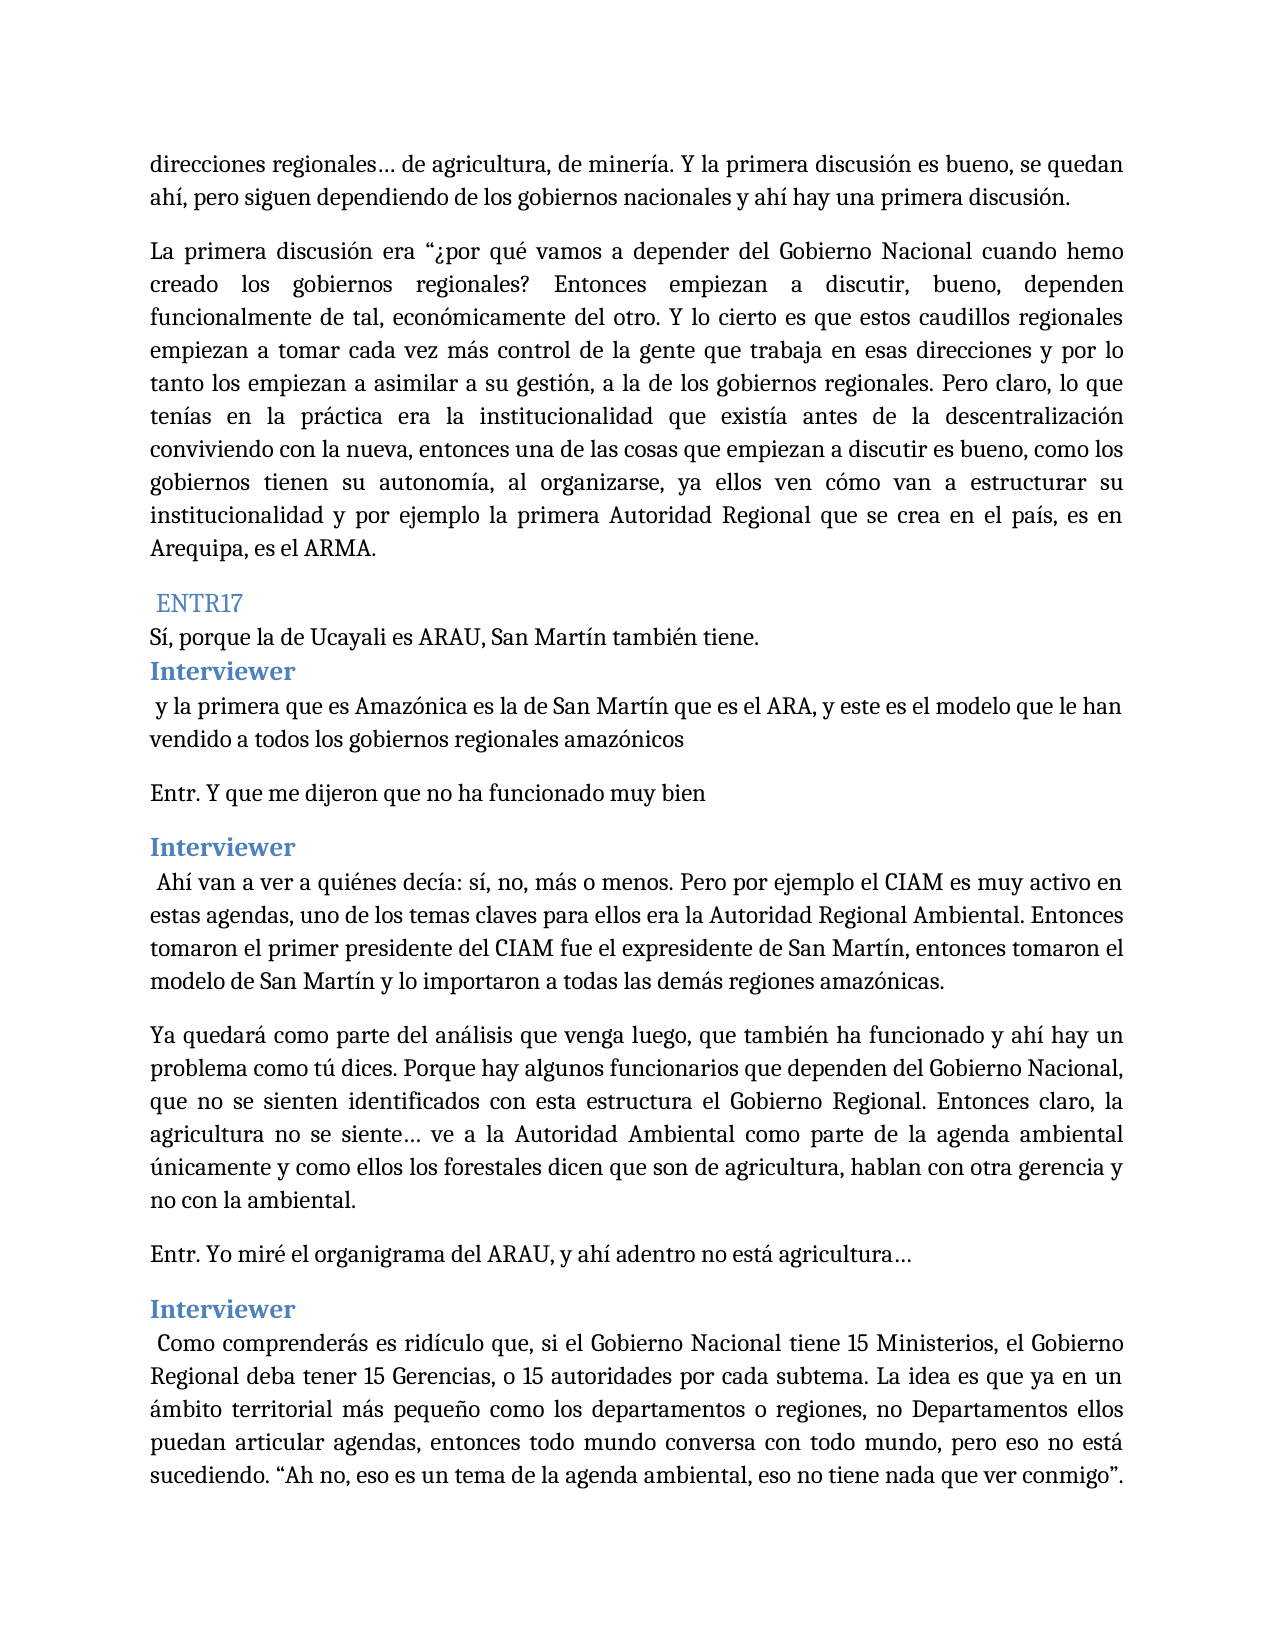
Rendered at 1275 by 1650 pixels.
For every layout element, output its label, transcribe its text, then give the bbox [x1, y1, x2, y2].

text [150, 1294, 1125, 1490]
text Entr. Y que me dijeron que no ha funcionado muy bien [150, 779, 1125, 807]
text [150, 150, 1125, 212]
text La primera discusión era “¿por qué vamos a depender del Gobierno Nacional cuando hemo creado los gobiernos regionales? Entonces empiezan a discutir, bueno, dependen funcionalmente de tal, económicamente del otro. Y lo cierto es que estos caudillos regionales empiezan a tomar cada vez más control de la gente que trabaja en esas direcciones y por lo tanto los empiezan a asimilar a su gestión, a la de los gobiernos regionales. Pero claro, lo que tenías en la práctica era la institucionalidad que existía antes de la descentralización conviviendo con la nueva, entonces una de las cosas que empiezan a discutir es bueno, como los gobiernos tienen su autonomía, al organizarse, ya ellos ven cómo van a estructurar su institucionalidad y por ejemplo la primera Autoridad Regional que se crea en el país, es en Arequipa, es el ARMA. [150, 237, 1125, 563]
text Ya quedará como parte del análisis que venga luego, que también ha funcionado y ahí hay un problema como tú dices. Porque hay algunos funcionarios que dependen del Gobierno Nacional, que no se sienten identificados con esta estructura el Gobierno Regional. Entonces claro, la agricultura no se siente… ve a la Autoridad Ambiental como parte de la agenda ambiental únicamente y como ellos los forestales dicen que son de agricultura, hablan con otra gerencia y no con la ambiental. [150, 1021, 1125, 1215]
text Interviewer y la primera que es Amazónica es la de San Martín que es el ARA, y este es el modelo que le han vendido a todos los gobiernos regionales amazónicos [150, 656, 1125, 753]
text Interviewer Ahí van a ver a quiénes decía: sí, no, más o menos. Pero por ejemplo el CIAM es muy activo en estas agendas, uno de los temas claves para ellos era la Autoridad Regional Ambiental. Entonces tomaron el primer presidente del CIAM fue el expresidente de San Martín, entonces tomaron el modelo de San Martín y lo importaron a todas las demás regiones amazónicas. [150, 832, 1125, 996]
text Entr. Yo miré el organigrama del ARAU, y ahí adentro no está agricultura… [150, 1240, 1125, 1268]
subtitle ENTR17 Sí, porque la de Ucayali es ARAU, San Martín también tiene. [150, 588, 1125, 652]
